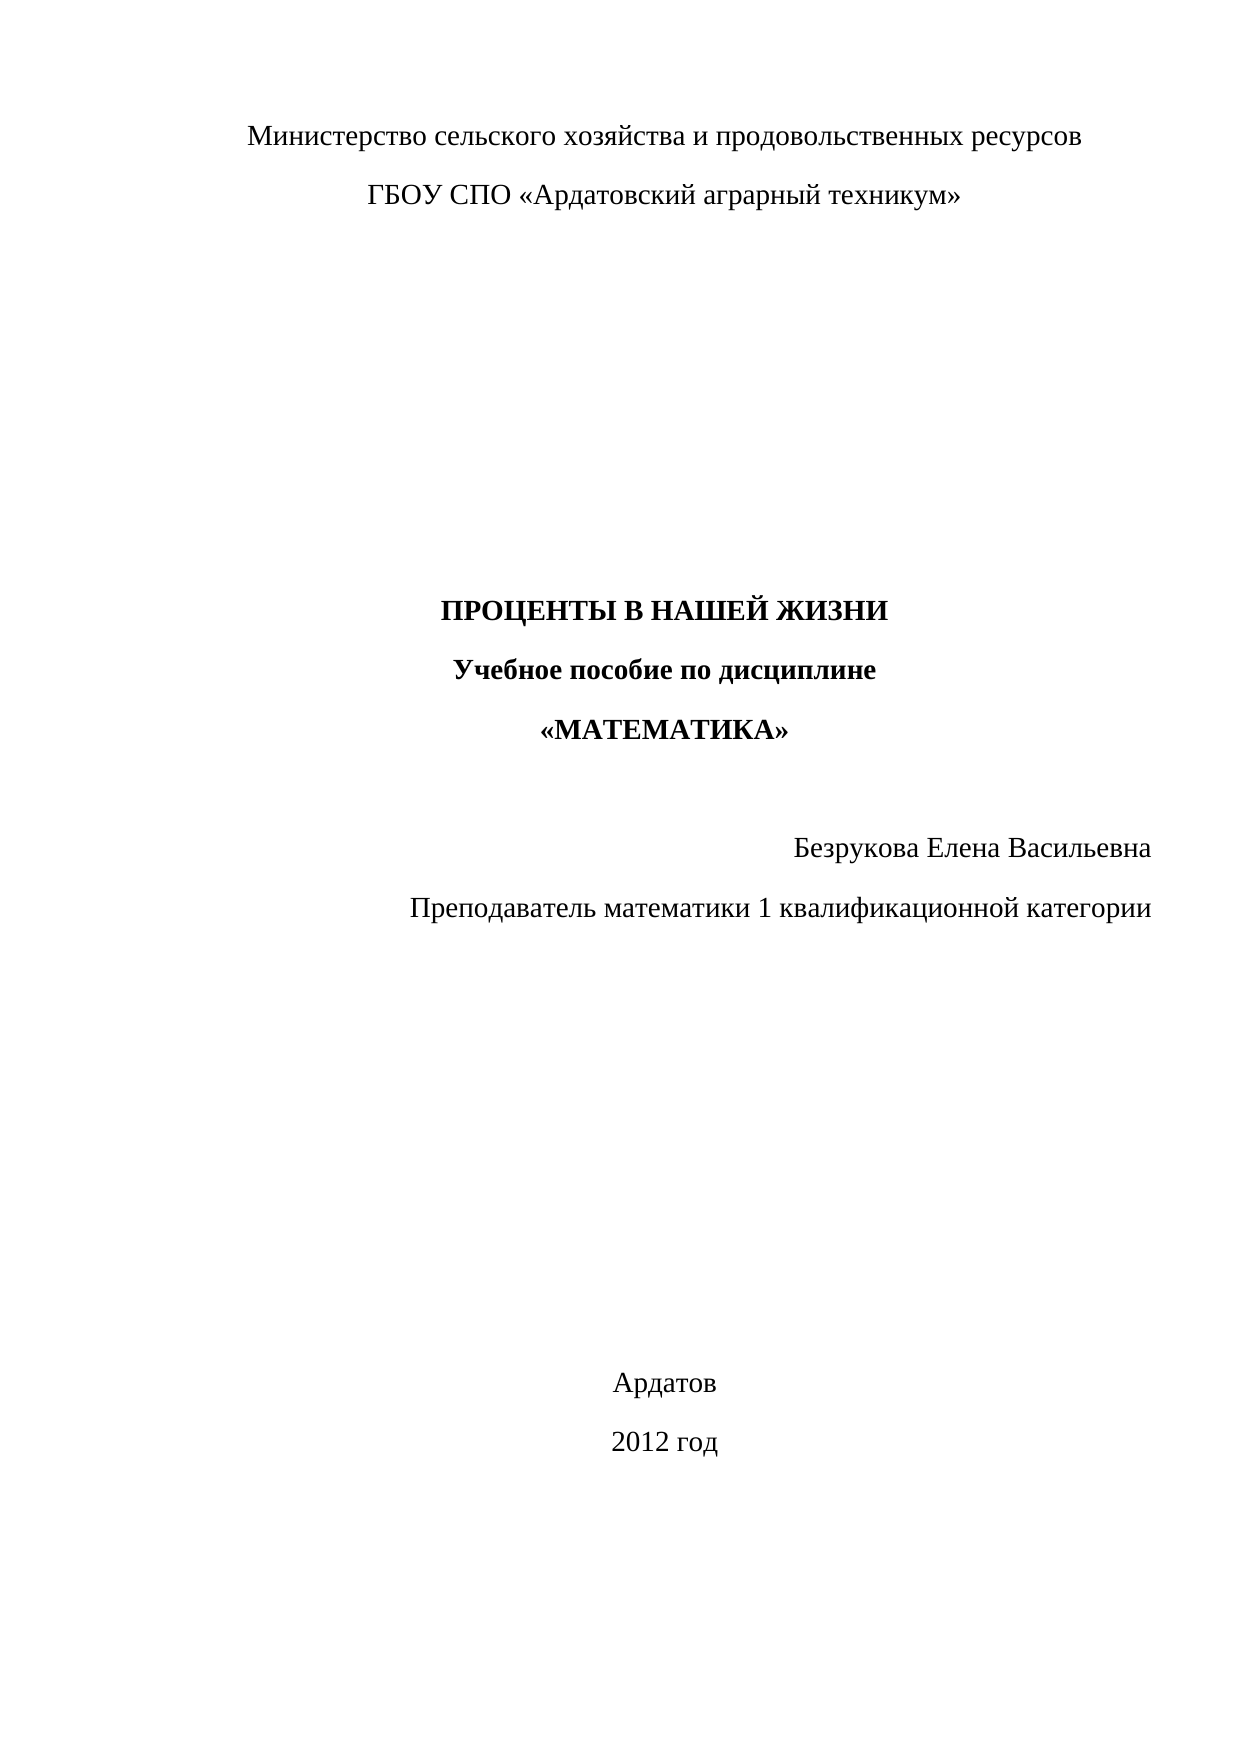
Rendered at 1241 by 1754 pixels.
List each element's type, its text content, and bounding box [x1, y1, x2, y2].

text «МАТЕМАТИКА» [177, 712, 1152, 745]
text Безрукова Елена Васильевна [177, 831, 1152, 864]
text Ардатов [177, 1365, 1152, 1398]
text ПРОЦЕНТЫ В НАШЕЙ ЖИЗНИ [177, 593, 1152, 627]
text ГБОУ СПО «Ардатовский аграрный техникум» [177, 177, 1152, 211]
text Учебное пособие по дисциплине [177, 652, 1152, 686]
text Министерство сельского хозяйства и продовольственных ресурсов [177, 118, 1152, 152]
text 2012 год [177, 1424, 1152, 1458]
text Преподаватель математики 1 квалификационной категории [177, 890, 1152, 923]
